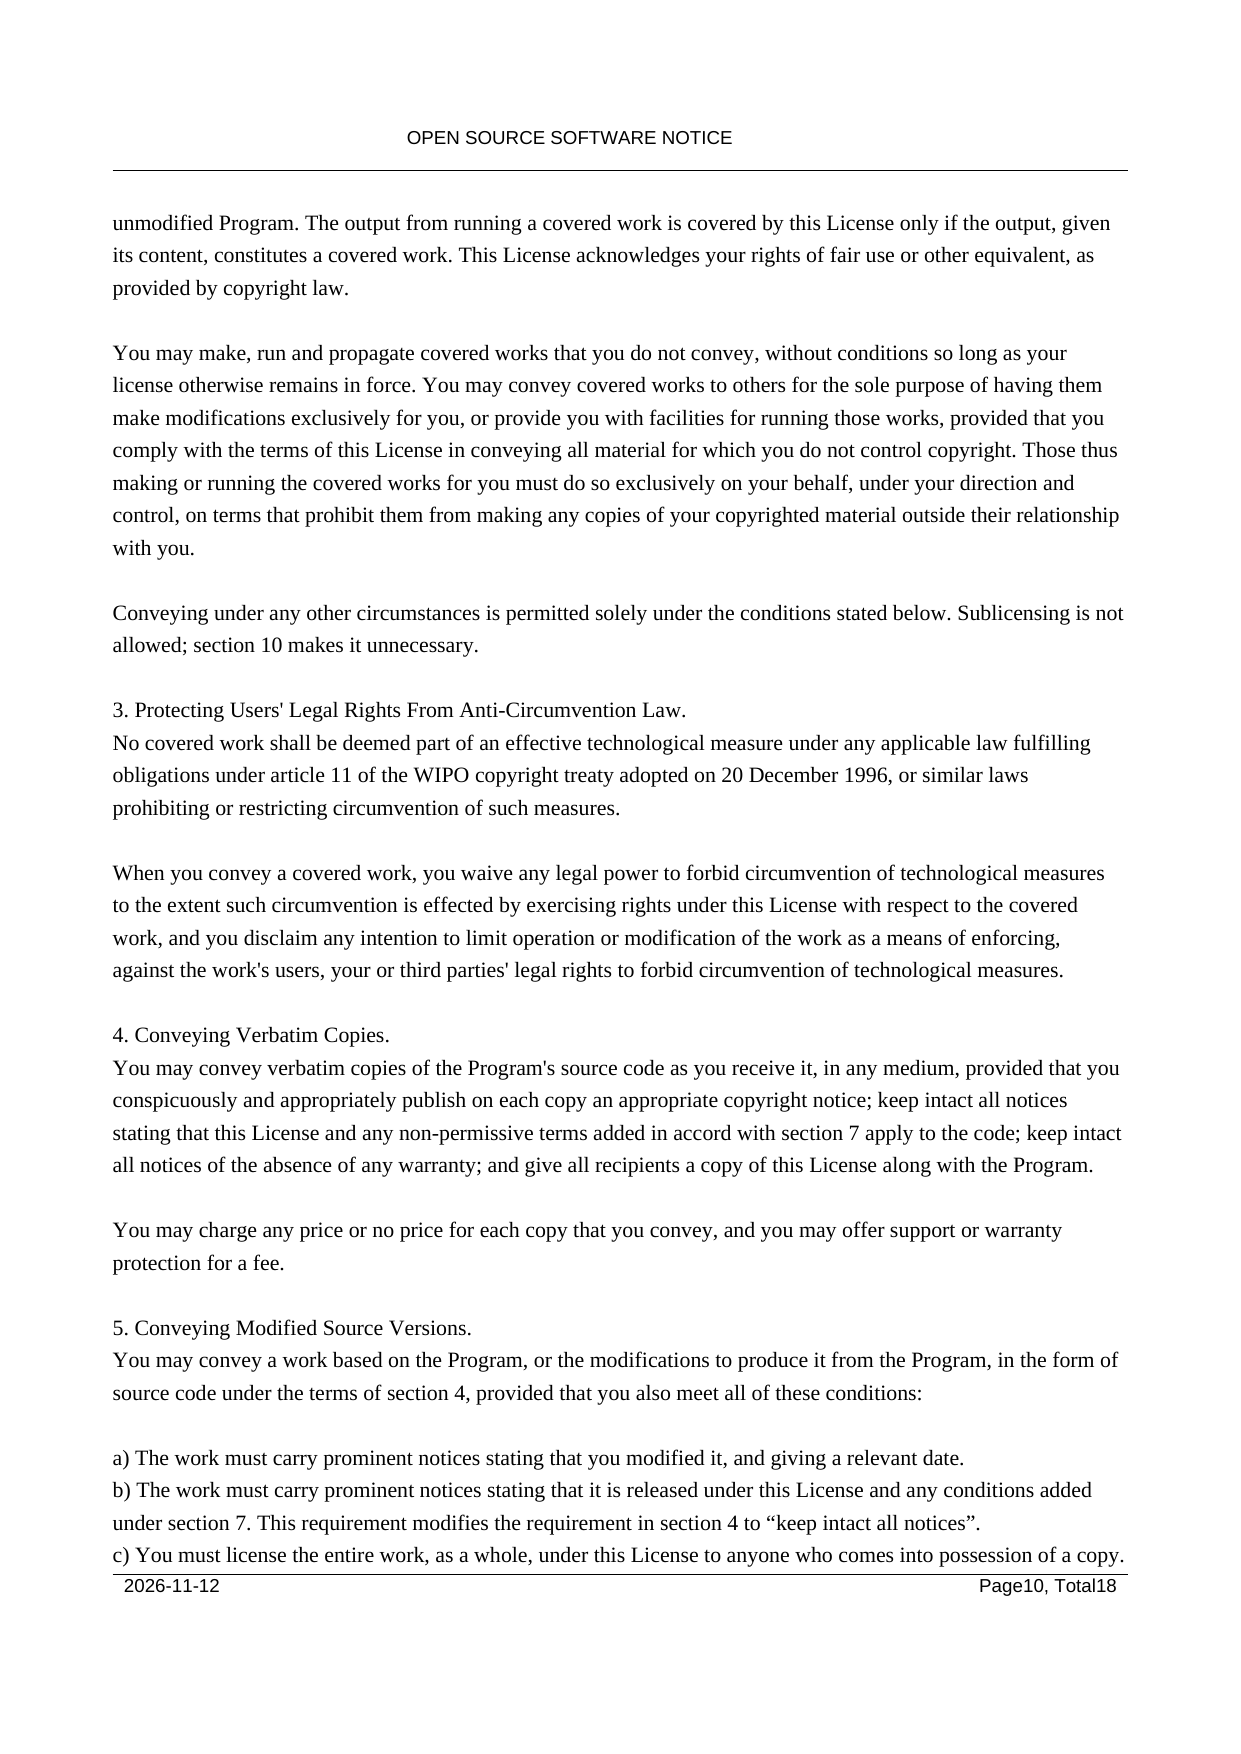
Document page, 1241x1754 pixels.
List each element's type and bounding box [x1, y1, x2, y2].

text [112, 206, 1128, 1571]
